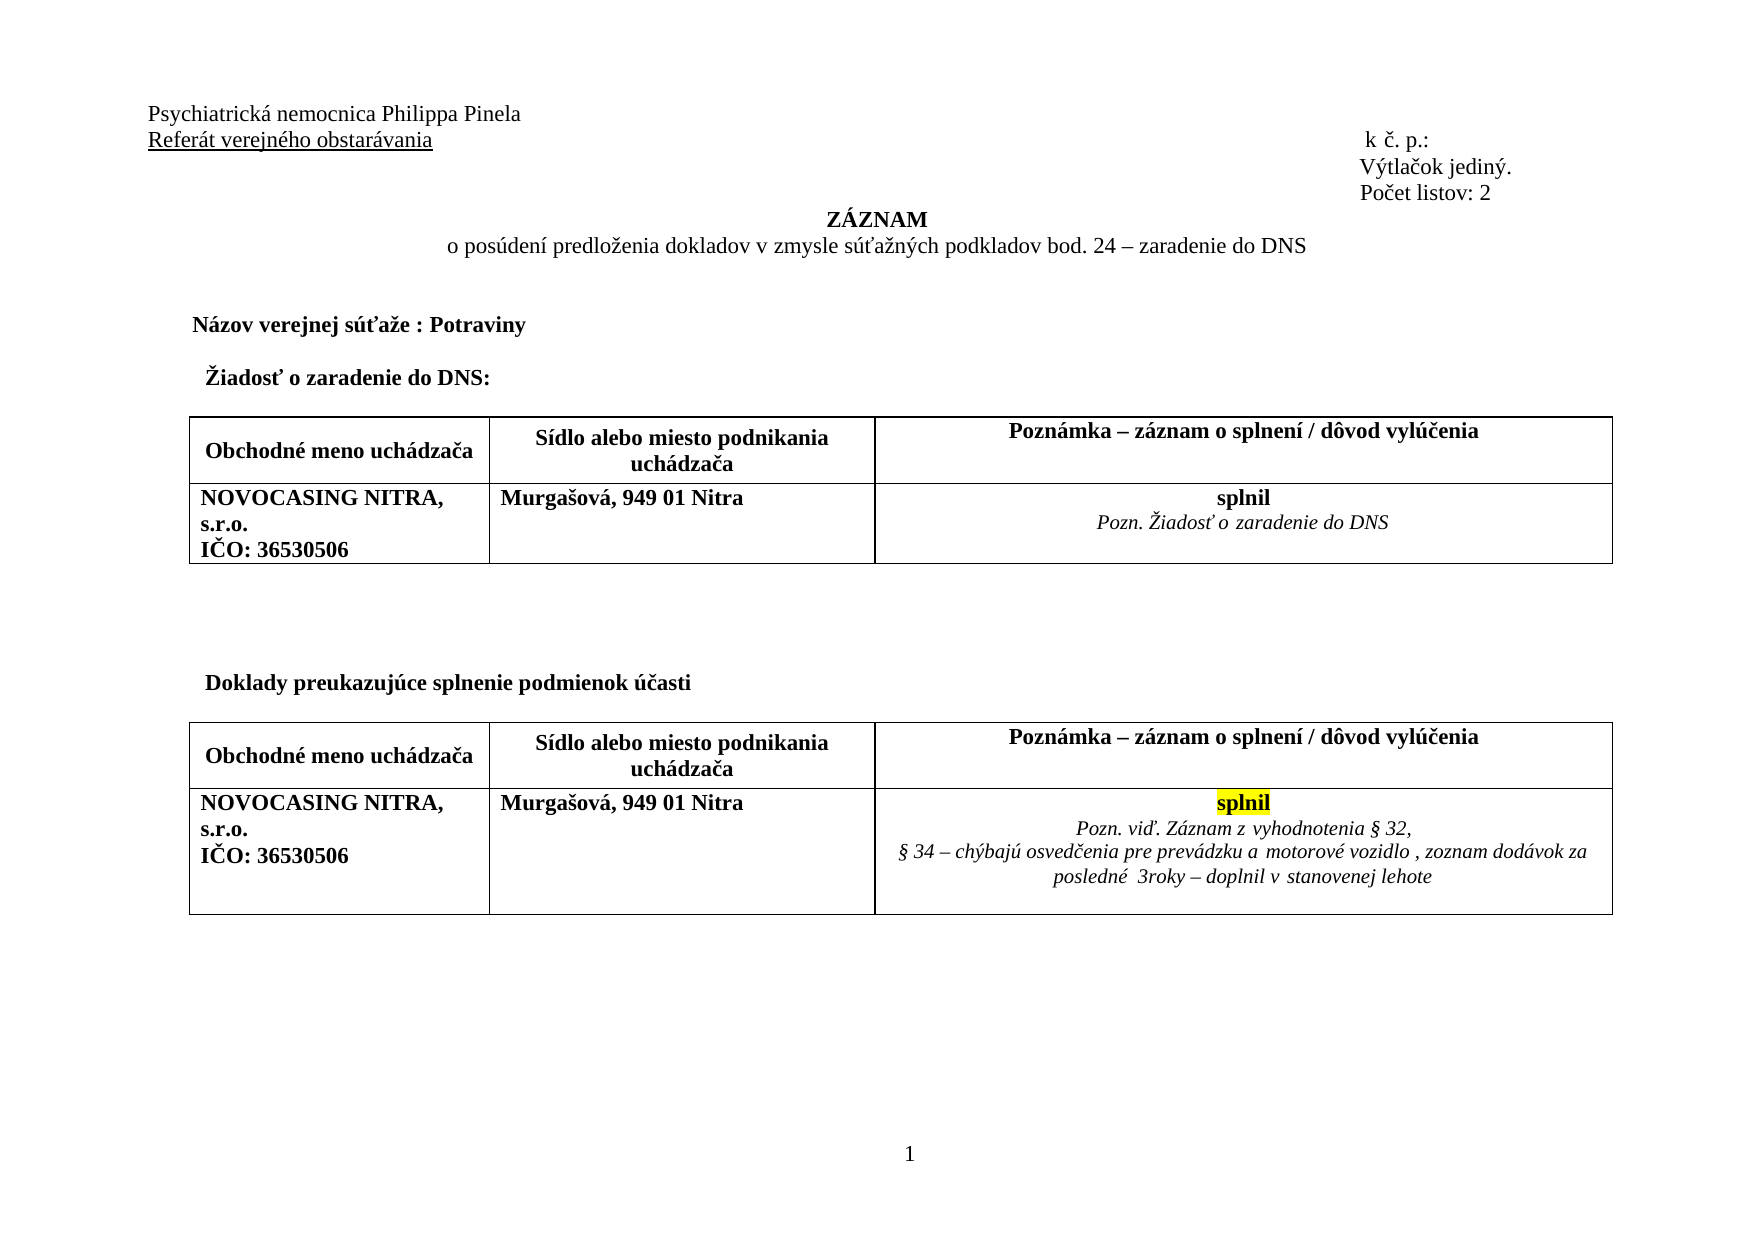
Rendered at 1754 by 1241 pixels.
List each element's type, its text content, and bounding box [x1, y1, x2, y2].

list Žiadosť o zaradenie do DNS: [148, 364, 1606, 390]
table_cell Murgašová, 949 01 Nitra [490, 789, 874, 914]
table_header Poznámka – záznam o splnení / dôvod vylúčenia [876, 723, 1612, 788]
table_header Obchodné meno uchádzača [190, 723, 489, 788]
text ZÁZNAM [148, 206, 1606, 232]
table_cell Murgašová, 949 01 Nitra [490, 484, 874, 563]
text Počet listov: 2 [148, 179, 1606, 206]
table_header Sídlo alebo miesto podnikania uchádzača [490, 418, 874, 483]
text Referát verejného obstarávania k č. p.: Výtlačok jediný. [148, 127, 1606, 179]
table_cell splnil Pozn. viď. Záznam z vyhodnotenia § 32, § 34 – chýbajú osvedčenia pre prevádzku a motorové vozidlo , zoznam dodávok za posledné 3roky – doplnil v stanovenej lehote [876, 789, 1612, 914]
table_cell NOVOCASING NITRA, s.r.o. IČO: 36530506 [190, 789, 489, 914]
table_header Sídlo alebo miesto podnikania uchádzača [490, 723, 874, 788]
table_cell NOVOCASING NITRA, s.r.o. IČO: 36530506 [190, 484, 489, 563]
text o posúdení predloženia dokladov v zmysle súťažných podkladov bod. 24 – zaradenie do DNS [148, 232, 1606, 258]
text Psychiatrická nemocnica Philippa Pinela [148, 100, 1606, 127]
text Doklady preukazujúce splnenie podmienok účasti [148, 669, 1606, 696]
text Názov verejnej súťaže : Potraviny [148, 311, 1606, 337]
table_cell splnil Pozn. Žiadosť o zaradenie do DNS [876, 484, 1612, 563]
table_header Obchodné meno uchádzača [190, 418, 489, 483]
table_header Poznámka – záznam o splnení / dôvod vylúčenia [876, 418, 1612, 483]
